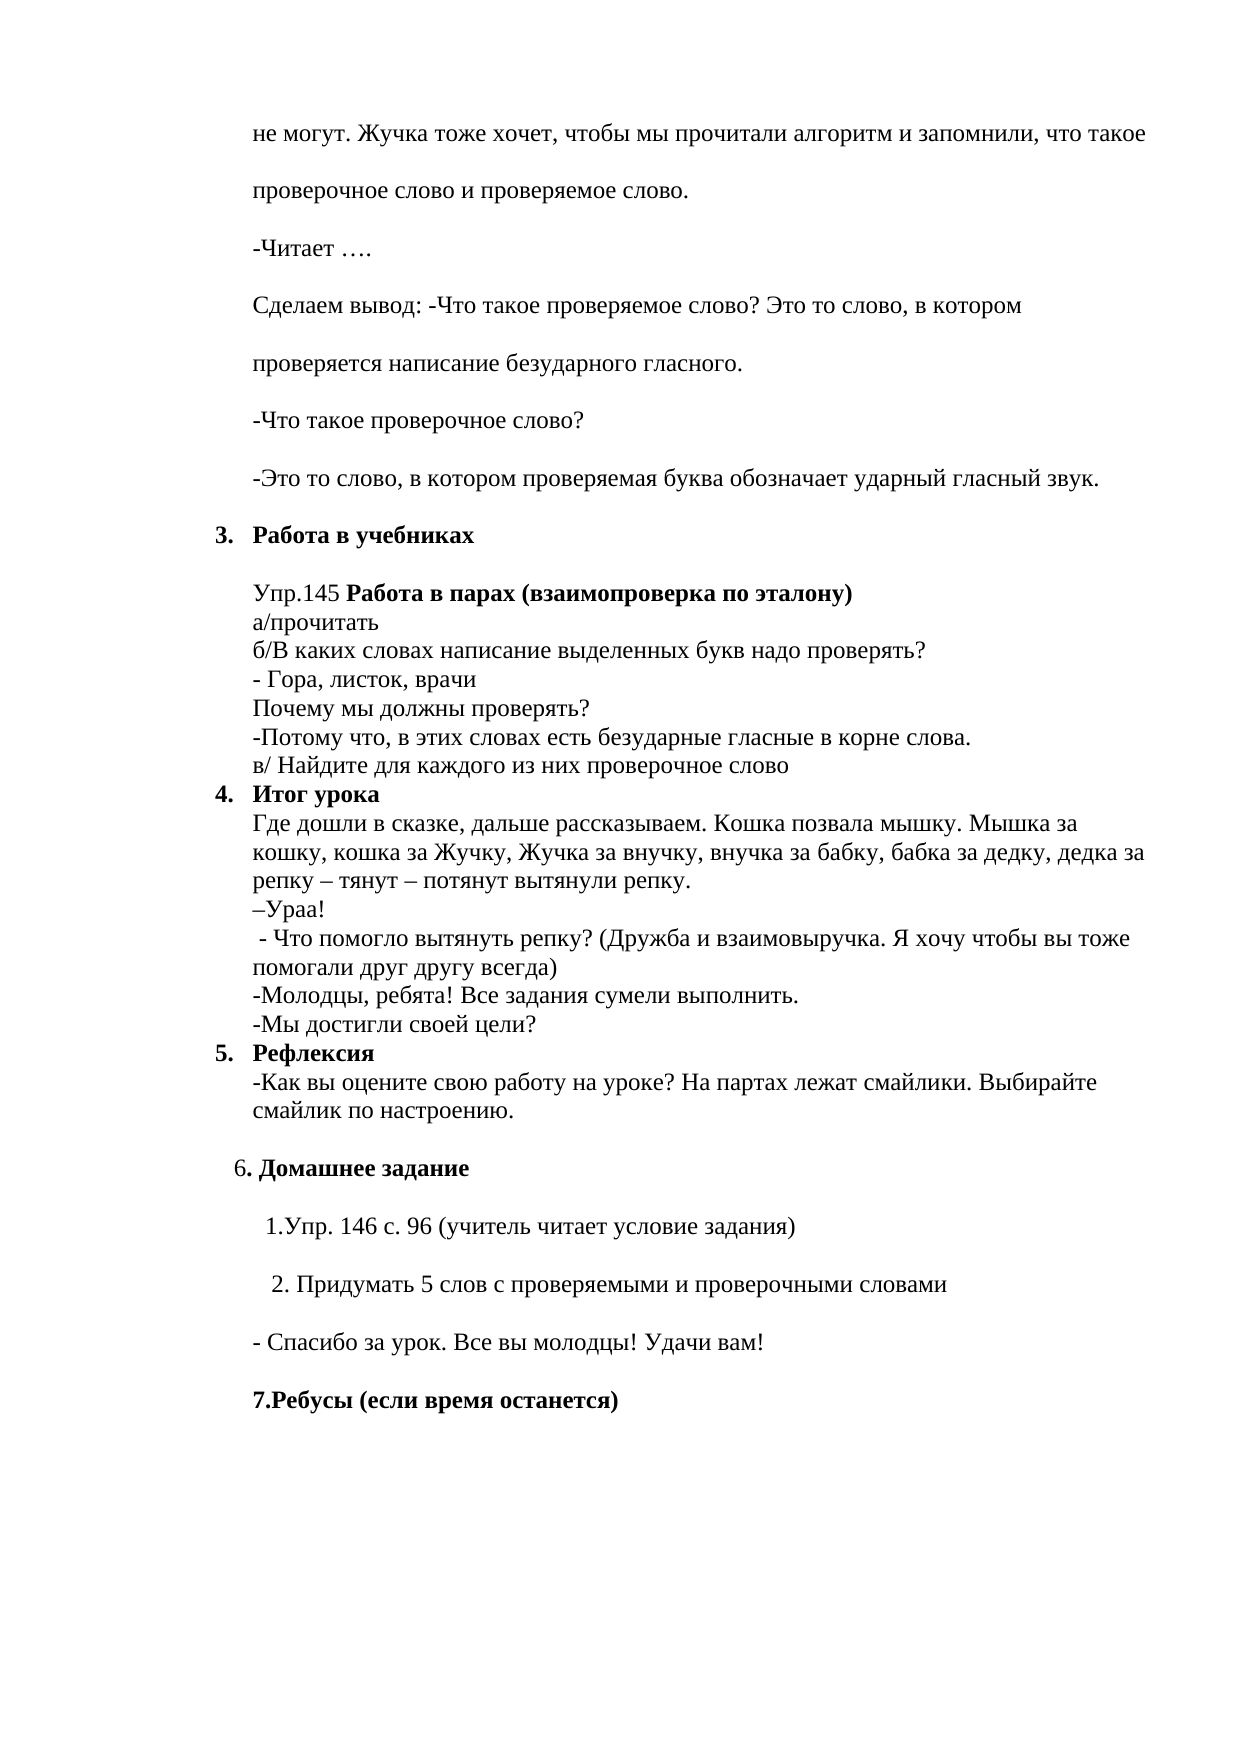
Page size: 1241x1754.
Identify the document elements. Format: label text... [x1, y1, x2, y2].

list -Молодцы, ребята! Все задания сумели выполнить. [252, 981, 1152, 1009]
list Почему мы должны проверять? [252, 693, 1152, 722]
list -Мы достигли своей цели? [252, 1009, 1152, 1038]
text - Спасибо за урок. Все вы молодцы! Удачи вам! [177, 1327, 1152, 1356]
list Рефлексия [215, 1038, 1152, 1067]
list -Читает …. [252, 233, 1152, 262]
list Сделаем вывод: -Что такое проверяемое слово? Это то слово, в котором проверяется написание безударного гласного. [252, 291, 1152, 377]
list Упр.145 Работа в парах (взаимопроверка по эталону) [252, 578, 1152, 607]
list –Ураа! [252, 894, 1152, 923]
list в/ Найдите для каждого из них проверочное слово [252, 751, 1152, 779]
list -Потому что, в этих словах есть безударные гласные в корне слова. [252, 722, 1152, 751]
list б/В каких словах написание выделенных букв надо проверять? [252, 636, 1152, 664]
list - Что помогло вытянуть репку? (Дружба и взаимовыручка. Я хочу чтобы вы тоже помогали друг другу всегда) [252, 923, 1152, 981]
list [252, 118, 1152, 204]
list Работа в учебниках [215, 521, 1152, 549]
text 2. Придумать 5 слов с проверяемыми и проверочными словами [177, 1269, 1152, 1298]
list Итог урока [215, 779, 1152, 808]
list -Как вы оцените свою работу на уроке? На партах лежат смайлики. Выбирайте смайлик по настроению. [252, 1067, 1152, 1124]
list -Это то слово, в котором проверяемая буква обозначает ударный гласный звук. [252, 463, 1152, 492]
list а/прочитать [252, 607, 1152, 636]
list - Гора, листок, врачи [252, 664, 1152, 693]
list Где дошли в сказке, дальше рассказываем. Кошка позвала мышку. Мышка за кошку, кошка за Жучку, Жучка за внучку, внучка за бабку, бабка за дедку, дедка за репку – тянут – потянут вытянули репку. [252, 808, 1152, 894]
list -Что такое проверочное слово? [252, 406, 1152, 434]
text 1.Упр. 146 с. 96 (учитель читает условие задания) [177, 1211, 1152, 1240]
text 6. Домашнее задание [177, 1153, 1152, 1182]
list 7.Ребусы (если время останется) [227, 1385, 1152, 1414]
